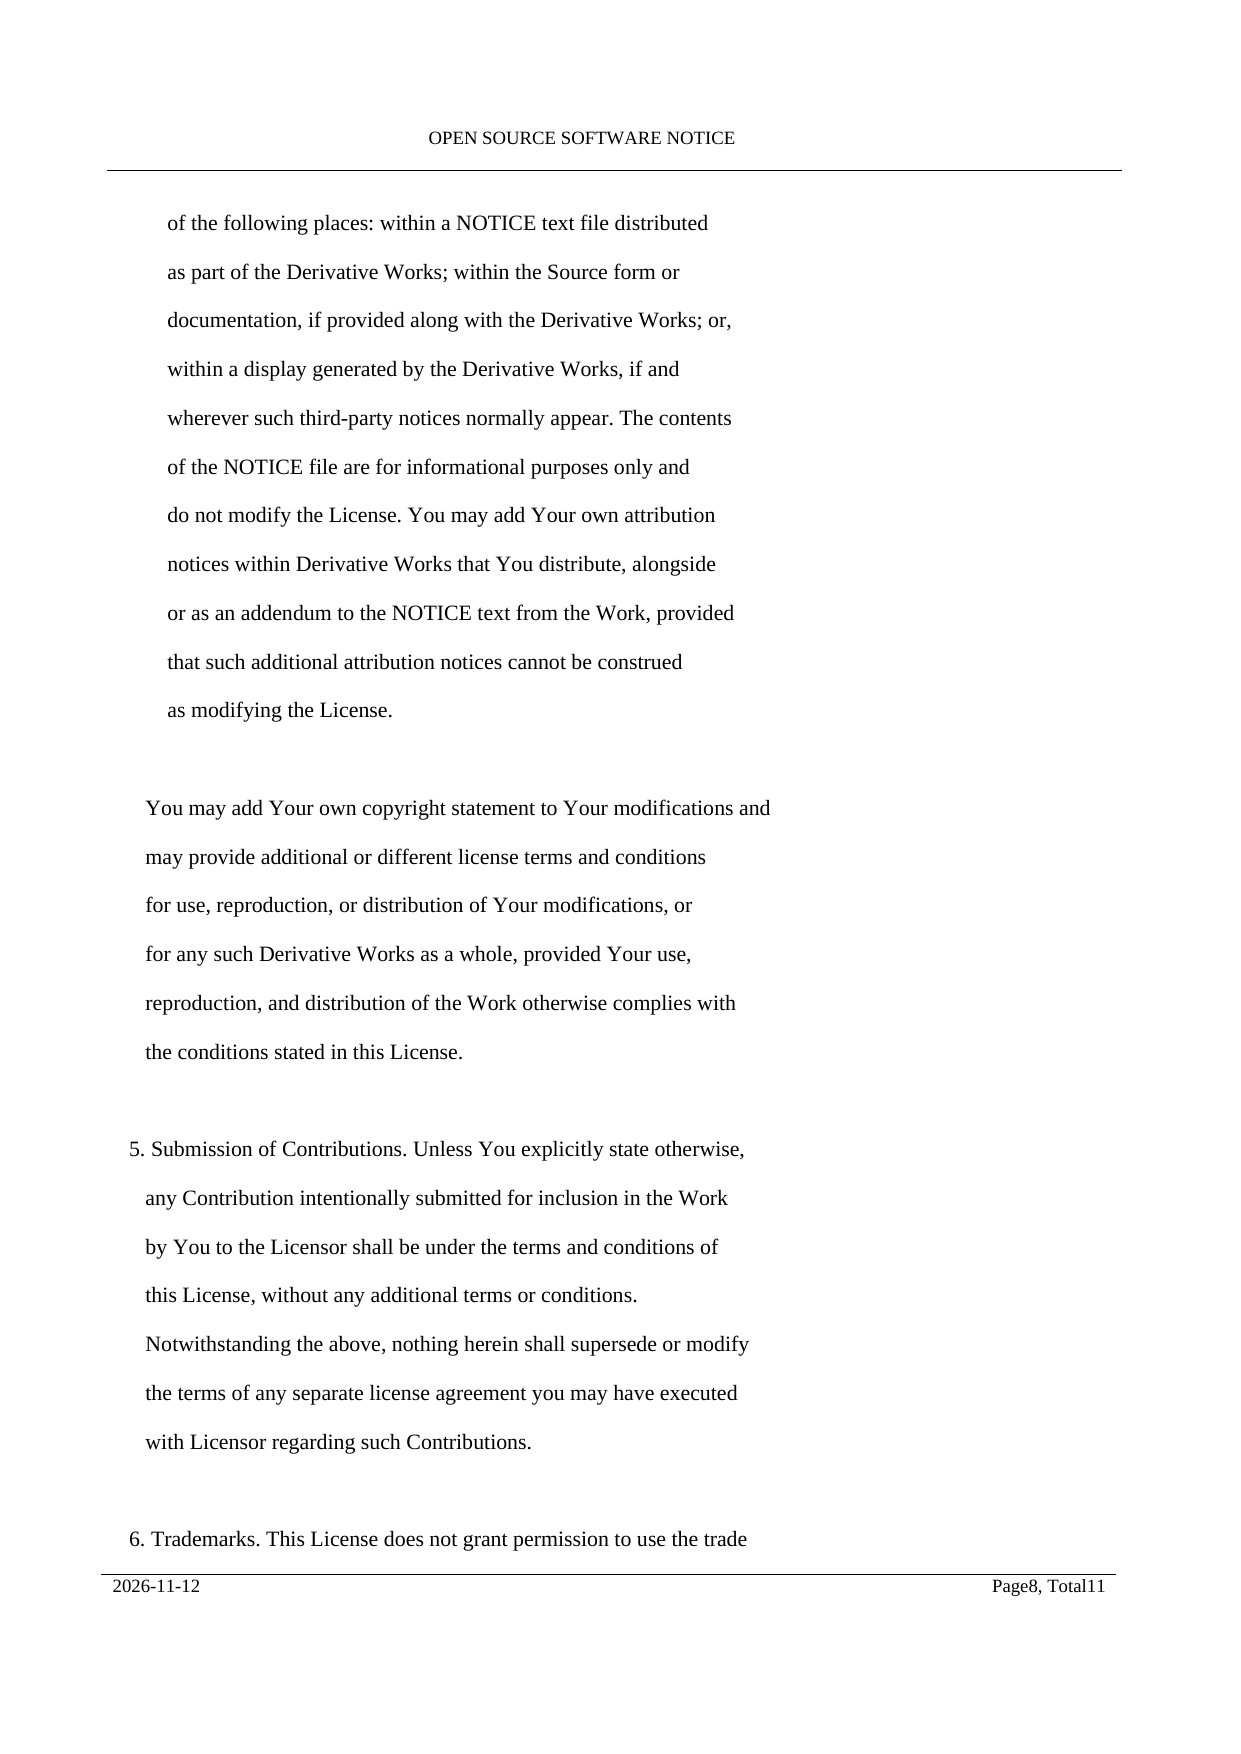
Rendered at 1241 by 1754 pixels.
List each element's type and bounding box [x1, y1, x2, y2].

text [112, 206, 1128, 1555]
